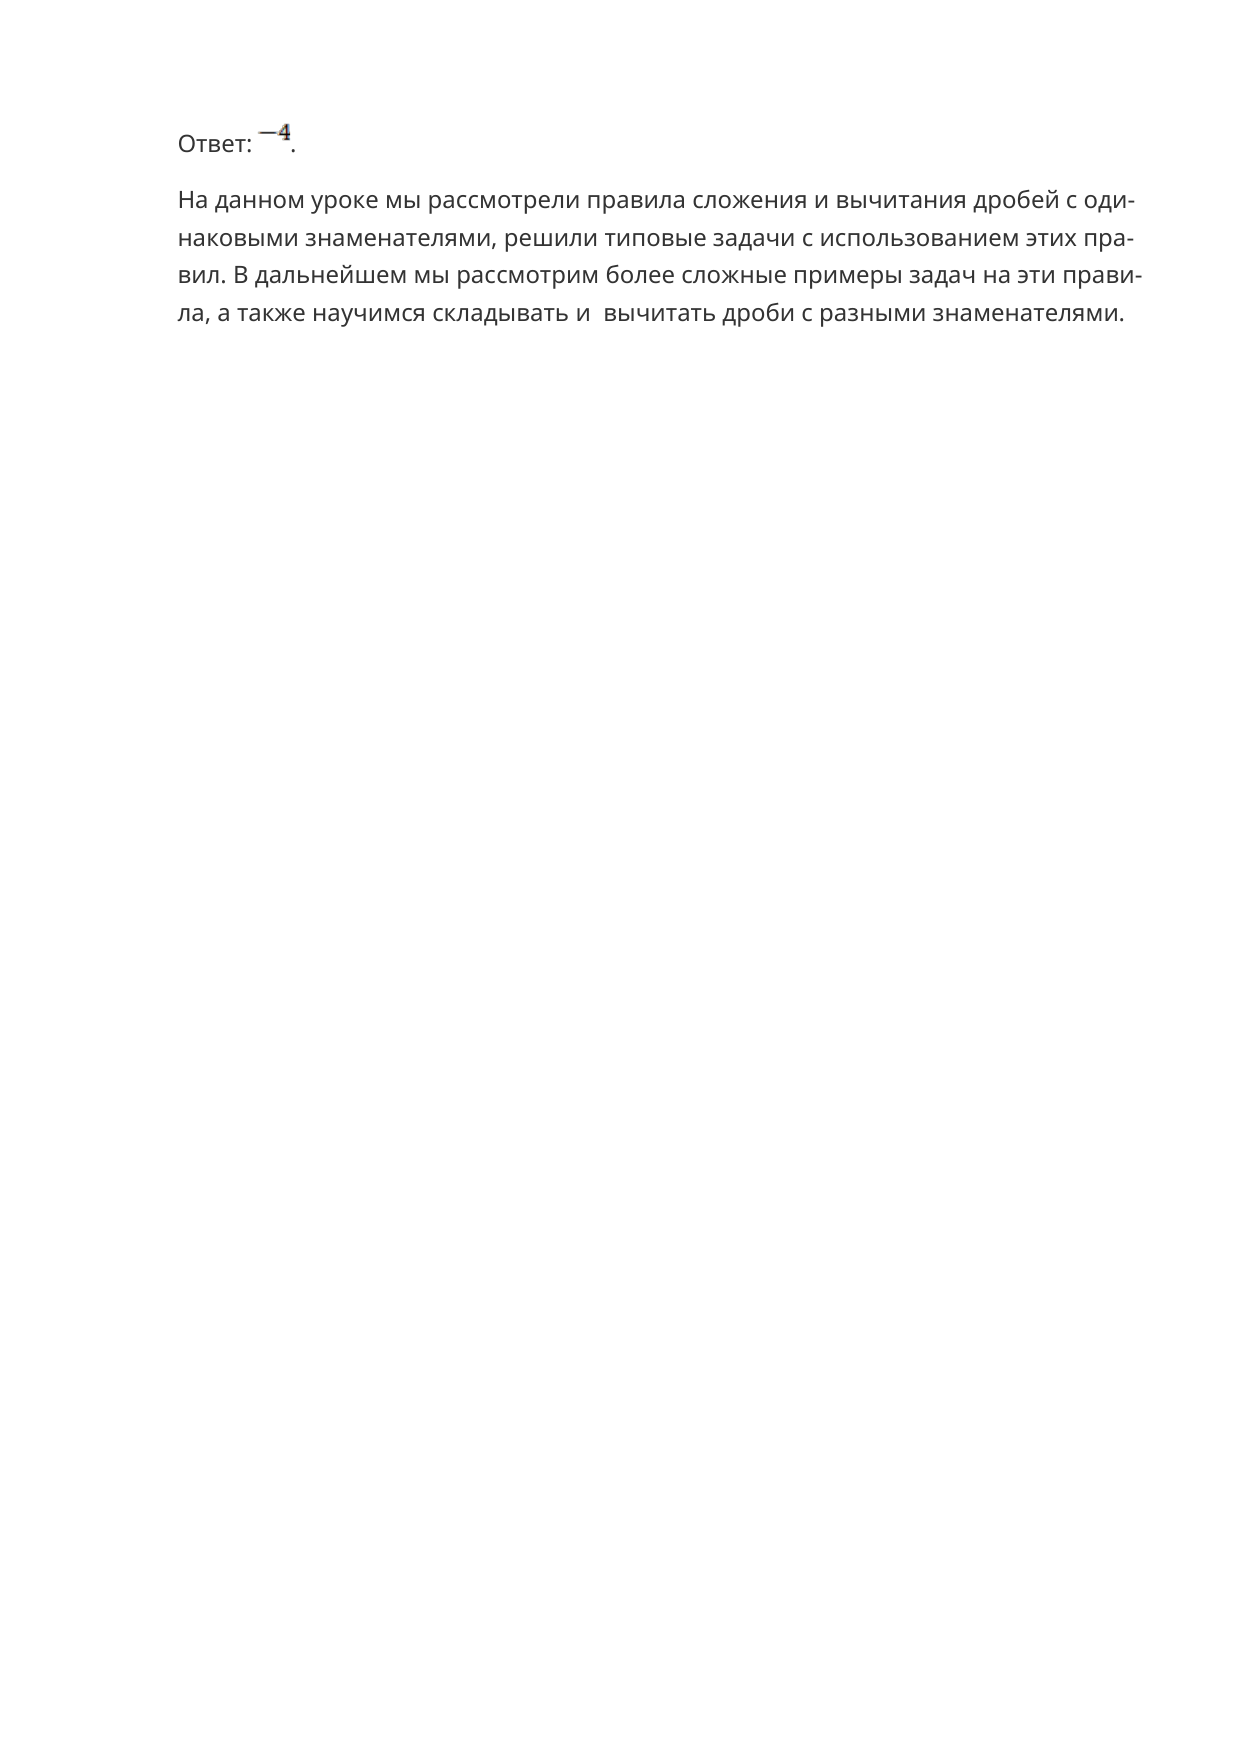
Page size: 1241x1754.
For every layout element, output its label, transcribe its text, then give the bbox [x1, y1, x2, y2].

picture [252, 118, 290, 153]
text На данном уроке мы рассмотрели правила сложения и вычитания дробей с одинаковыми знаменателями, решили типовые задачи с использованием этих правил. В дальнейшем мы рассмотрим более сложные примеры задач на эти правила, а также научимся складывать и вычитать дроби с разными знаменателями. [177, 178, 1152, 328]
text Ответ:. [177, 118, 1152, 159]
